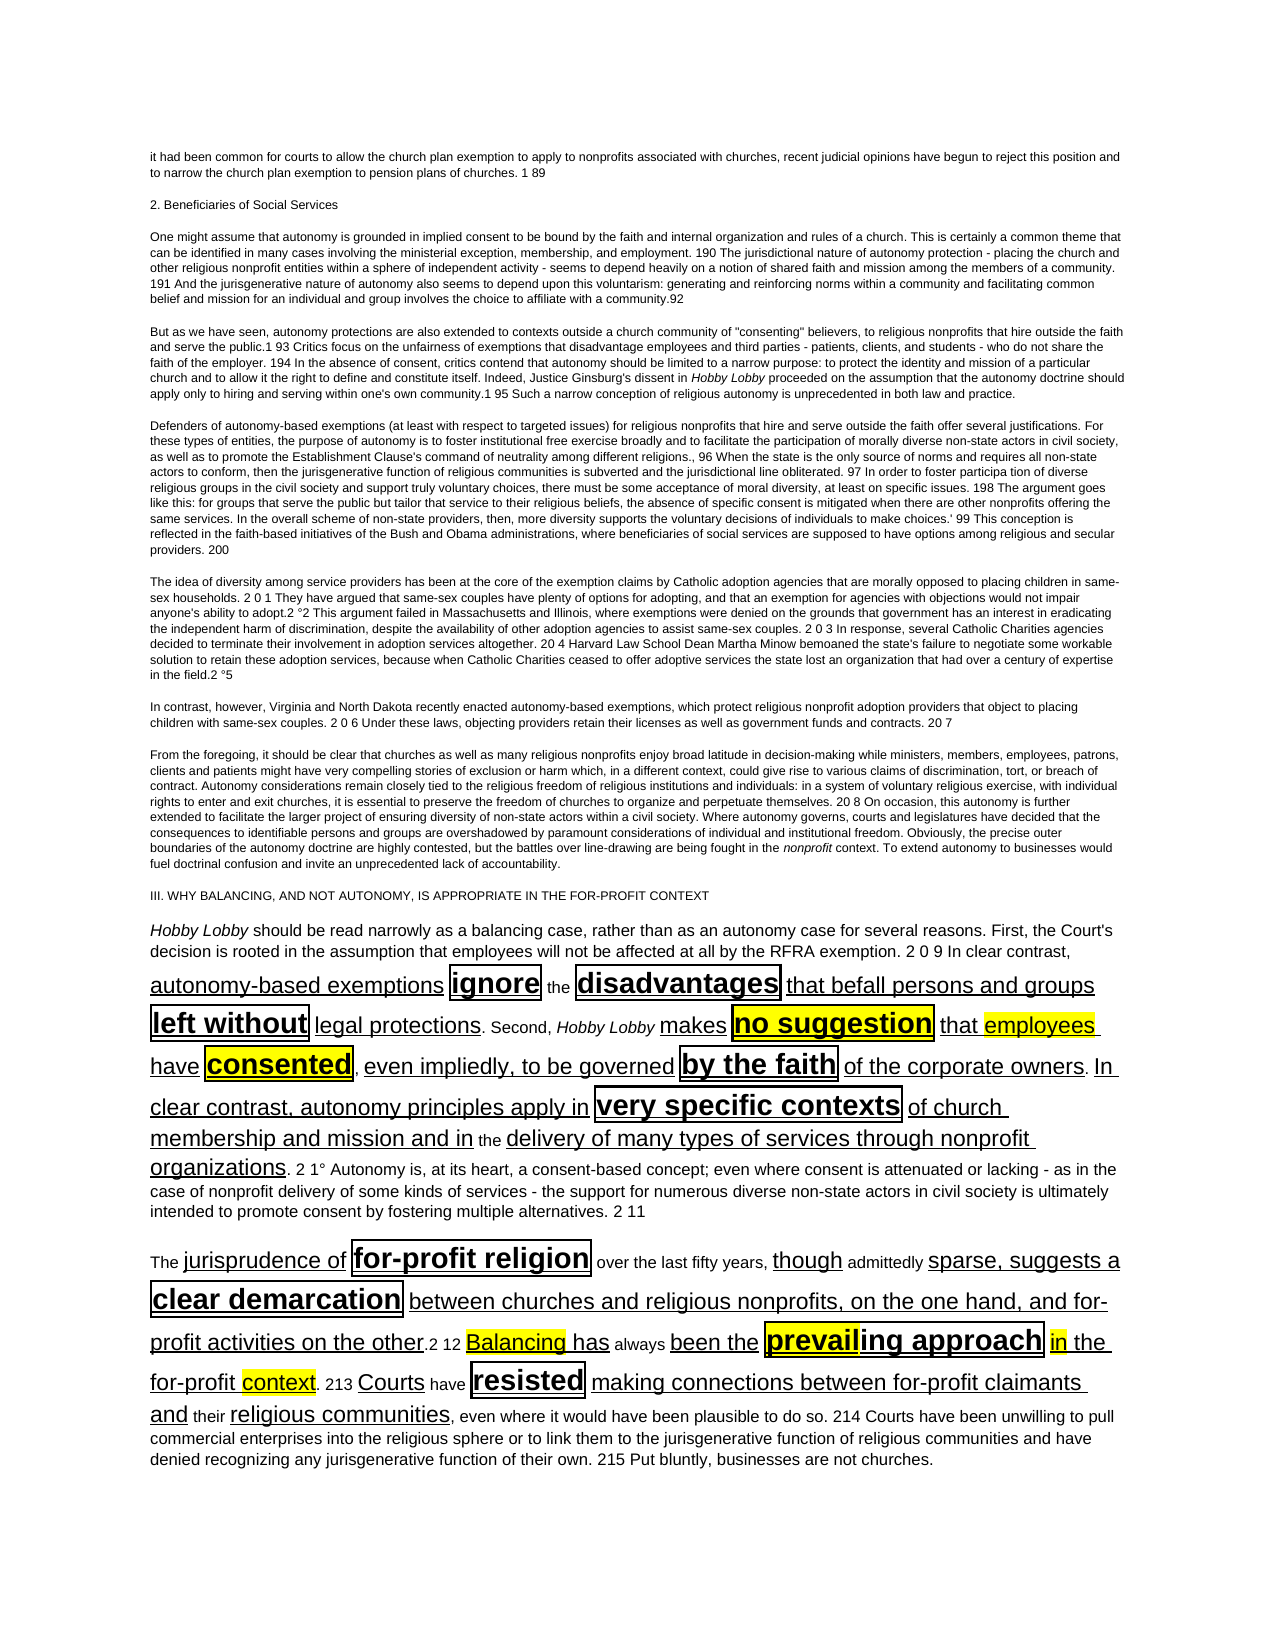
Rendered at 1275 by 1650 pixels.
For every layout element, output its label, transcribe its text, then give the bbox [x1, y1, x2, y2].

text Defenders of autonomy-based exemptions (at least with respect to targeted issues) for religious nonprofits that hire and serve outside the faith offer several justifications. For these types of entities, the purpose of autonomy is to foster institutional free exercise broadly and to facilitate the participation of morally diverse non-state actors in civil society, as well as to promote the Establishment Clause's command of neutrality among different religions., 96 When the state is the only source of norms and requires all non-state actors to conform, then the jurisgenerative function of religious communities is subverted and the jurisdictional line obliterated. 97 In order to foster participa tion of diverse religious groups in the civil society and support truly voluntary choices, there must be some acceptance of moral diversity, at least on specific issues. 198 The argument goes like this: for groups that serve the public but tailor that service to their religious beliefs, the absence of specific consent is mitigated when there are other nonprofits offering the same services. In the overall scheme of non-state providers, then, more diversity supports the voluntary decisions of individuals to make choices.' 99 This conception is reflected in the faith-based initiatives of the Bush and Obama administrations, where beneficiaries of social services are supposed to have options among religious and secular providers. 200 [150, 418, 1125, 557]
text But as we have seen, autonomy protections are also extended to contexts outside a church community of "consenting" believers, to religious nonprofits that hire outside the faith and serve the public.1 93 Critics focus on the unfairness of exemptions that disadvantage employees and third parties - patients, clients, and students - who do not share the faith of the employer. 194 In the absence of consent, critics contend that autonomy should be limited to a narrow purpose: to protect the identity and mission of a particular church and to allow it the right to define and constitute itself. Indeed, Justice Ginsburg's dissent in Hobby Lobby proceeded on the assumption that the autonomy doctrine should apply only to hiring and serving within one's own community.1 95 Such a narrow conception of religious autonomy is unprecedented in both law and practice. [150, 324, 1125, 401]
text From the foregoing, it should be clear that churches as well as many religious nonprofits enjoy broad latitude in decision-making while ministers, members, employees, patrons, clients and patients might have very compelling stories of exclusion or harm which, in a different context, could give rise to various claims of discrimination, tort, or breach of contract. Autonomy considerations remain closely tied to the religious freedom of religious institutions and individuals: in a system of voluntary religious exercise, with individual rights to enter and exit churches, it is essential to preserve the freedom of churches to organize and perpetuate themselves. 20 8 On occasion, this autonomy is further extended to facilitate the larger project of ensuring diversity of non-state actors within a civil society. Where autonomy governs, courts and legislatures have decided that the consequences to identifiable persons and groups are overshadowed by paramount considerations of individual and institutional freedom. Obviously, the precise outer boundaries of the autonomy doctrine are highly contested, but the battles over line-drawing are being fought in the nonprofit context. To extend autonomy to businesses would fuel doctrinal confusion and invite an unprecedented lack of accountability. [150, 748, 1125, 871]
text 2. Beneficiaries of Social Services [150, 198, 1125, 212]
text One might assume that autonomy is grounded in implied consent to be bound by the faith and internal organization and rules of a church. This is certainly a common theme that can be identified in many cases involving the ministerial exception, membership, and employment. 190 The jurisdictional nature of autonomy protection - placing the church and other religious nonprofit entities within a sphere of independent activity - seems to depend heavily on a notion of shared faith and mission among the members of a community. 191 And the jurisgenerative nature of autonomy also seems to depend upon this voluntarism: generating and reinforcing norms within a community and facilitating common belief and mission for an individual and group involves the choice to affiliate with a community.92 [150, 230, 1125, 306]
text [150, 150, 1125, 180]
text The idea of diversity among service providers has been at the core of the exemption claims by Catholic adoption agencies that are morally opposed to placing children in same-sex households. 2 0 1 They have argued that same-sex couples have plenty of options for adopting, and that an exemption for agencies with objections would not impair anyone's ability to adopt.2 °2 This argument failed in Massachusetts and Illinois, where exemptions were denied on the grounds that government has an interest in eradicating the independent harm of discrimination, despite the availability of other adoption agencies to assist same-sex couples. 2 0 3 In response, several Catholic Charities agencies decided to terminate their involvement in adoption services altogether. 20 4 Harvard Law School Dean Martha Minow bemoaned the state's failure to negotiate some workable solution to retain these adoption services, because when Catholic Charities ceased to offer adoptive services the state lost an organization that had over a century of expertise in the field.2 °5 [150, 575, 1125, 682]
text III. WHY BALANCING, AND NOT AUTONOMY, IS APPROPRIATE IN THE FOR-PROFIT CONTEXT [150, 889, 1125, 903]
text The jurisprudence of for-profit religion over the last fifty years, though admittedly sparse, suggests a clear demarcation between churches and religious nonprofits, on the one hand, and for-profit activities on the other.2 12 Balancing has always been the prevailing approach in the for-profit context. 213 Courts have resisted making connections between for-profit claimants and their religious communities, even where it would have been plausible to do so. 214 Courts have been unwilling to pull commercial enterprises into the religious sphere or to link them to the jurisgenerative function of religious communities and have denied recognizing any jurisgenerative function of their own. 215 Put bluntly, businesses are not churches. [150, 1239, 1125, 1469]
text Hobby Lobby should be read narrowly as a balancing case, rather than as an autonomy case for several reasons. First, the Court's decision is rooted in the assumption that employees will not be affected at all by the RFRA exemption. 2 0 9 In clear contrast, autonomy-based exemptions ignore the disadvantages that befall persons and groups left without legal protections. Second, Hobby Lobby makes no suggestion that employees have consented, even impliedly, to be governed by the faith of the corporate owners. In clear contrast, autonomy principles apply in very specific contexts of church membership and mission and in the delivery of many types of services through nonprofit organizations. 2 1° Autonomy is, at its heart, a consent-based concept; even where consent is attenuated or lacking - as in the case of nonprofit delivery of some kinds of services - the support for numerous diverse non-state actors in civil society is ultimately intended to promote consent by fostering multiple alternatives. 2 11 [150, 921, 1125, 1221]
text In contrast, however, Virginia and North Dakota recently enacted autonomy-based exemptions, which protect religious nonprofit adoption providers that object to placing children with same-sex couples. 2 0 6 Under these laws, objecting providers retain their licenses as well as government funds and contracts. 20 7 [150, 700, 1125, 730]
